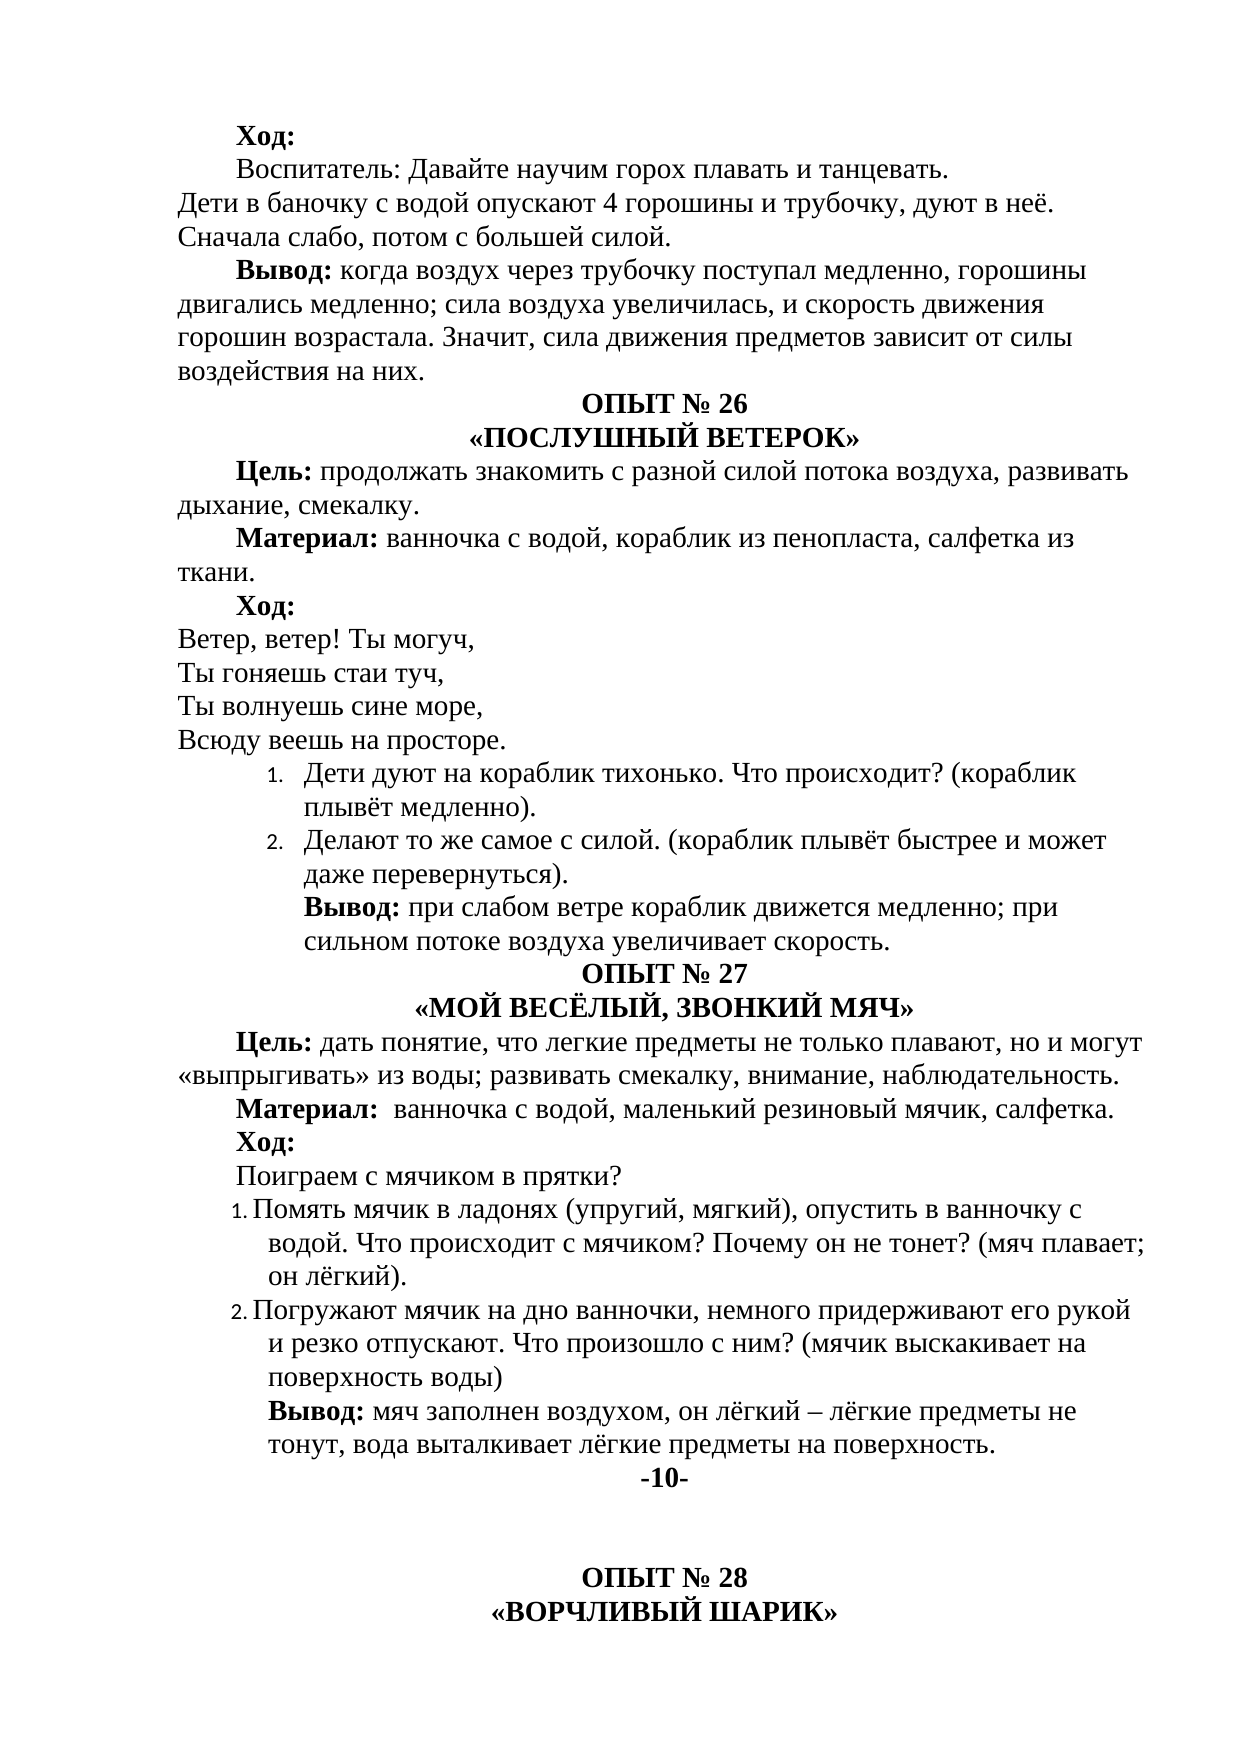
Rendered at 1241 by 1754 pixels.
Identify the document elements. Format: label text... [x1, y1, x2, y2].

text Всюду веешь на просторе. [177, 722, 1152, 755]
text Ты волнуешь сине море, [177, 688, 1152, 722]
text Дети в баночку с водой опускают 4 горошины и трубочку, дуют в неё. Сначала слабо, потом с большей силой. [177, 185, 1152, 252]
text Цель: дать понятие, что легкие предметы не только плавают, но и могут «выпрыгивать» из воды; развивать смекалку, внимание, наблюдательность. [177, 1024, 1152, 1091]
text «ПОСЛУШНЫЙ ВЕТЕРОК» [177, 420, 1152, 453]
text Ход: [177, 1124, 1152, 1158]
text ОПЫТ № 27 [177, 957, 1152, 990]
text Вывод: когда воздух через трубочку поступал медленно, горошины двигались медленно; сила воздуха увеличилась, и скорость движения горошин возрастала. Значит, сила движения предметов зависит от силы воздействия на них. [177, 252, 1152, 386]
text ОПЫТ № 26 [177, 386, 1152, 420]
text Вывод: при слабом ветре кораблик движется медленно; при сильном потоке воздуха увеличивает скорость. [304, 889, 1152, 957]
text Ты гоняешь стаи туч, [177, 655, 1152, 688]
text Материал: ванночка с водой, маленький резиновый мячик, салфетка. [177, 1091, 1152, 1124]
list Дети дуют на кораблик тихонько. Что происходит? (кораблик плывёт медленно). [266, 755, 1152, 822]
text Ход: [177, 588, 1152, 621]
text «ВОРЧЛИВЫЙ ШАРИК» [177, 1594, 1152, 1627]
list Помять мячик в ладонях (упругий, мягкий), опустить в ванночку с водой. Что происходит с мячиком? Почему он не тонет? (мяч плавает; он лёгкий). [230, 1191, 1152, 1292]
text ОПЫТ № 28 [177, 1560, 1152, 1594]
text Цель: продолжать знакомить с разной силой потока воздуха, развивать дыхание, смекалку. [177, 453, 1152, 521]
list Погружают мячик на дно ванночки, немного придерживают его рукой и резко отпускают. Что произошло с ним? (мячик выскакивает на поверхность воды) [230, 1292, 1152, 1393]
text Материал: ванночка с водой, кораблик из пенопласта, салфетка из ткани. [177, 521, 1152, 588]
text «МОЙ ВЕСЁЛЫЙ, ЗВОНКИЙ МЯЧ» [177, 990, 1152, 1024]
text -10- [177, 1460, 1152, 1493]
list Делают то же самое с силой. (кораблик плывёт быстрее и может даже перевернуться). [266, 822, 1152, 889]
text Вывод: мяч заполнен воздухом, он лёгкий – лёгкие предметы не тонут, вода выталкивает лёгкие предметы на поверхность. [268, 1393, 1152, 1460]
text Ход: [177, 118, 1152, 152]
text Поиграем с мячиком в прятки? [177, 1158, 1152, 1191]
text Воспитатель: Давайте научим горох плавать и танцевать. [177, 152, 1152, 185]
text Ветер, ветер! Ты могуч, [177, 621, 1152, 655]
